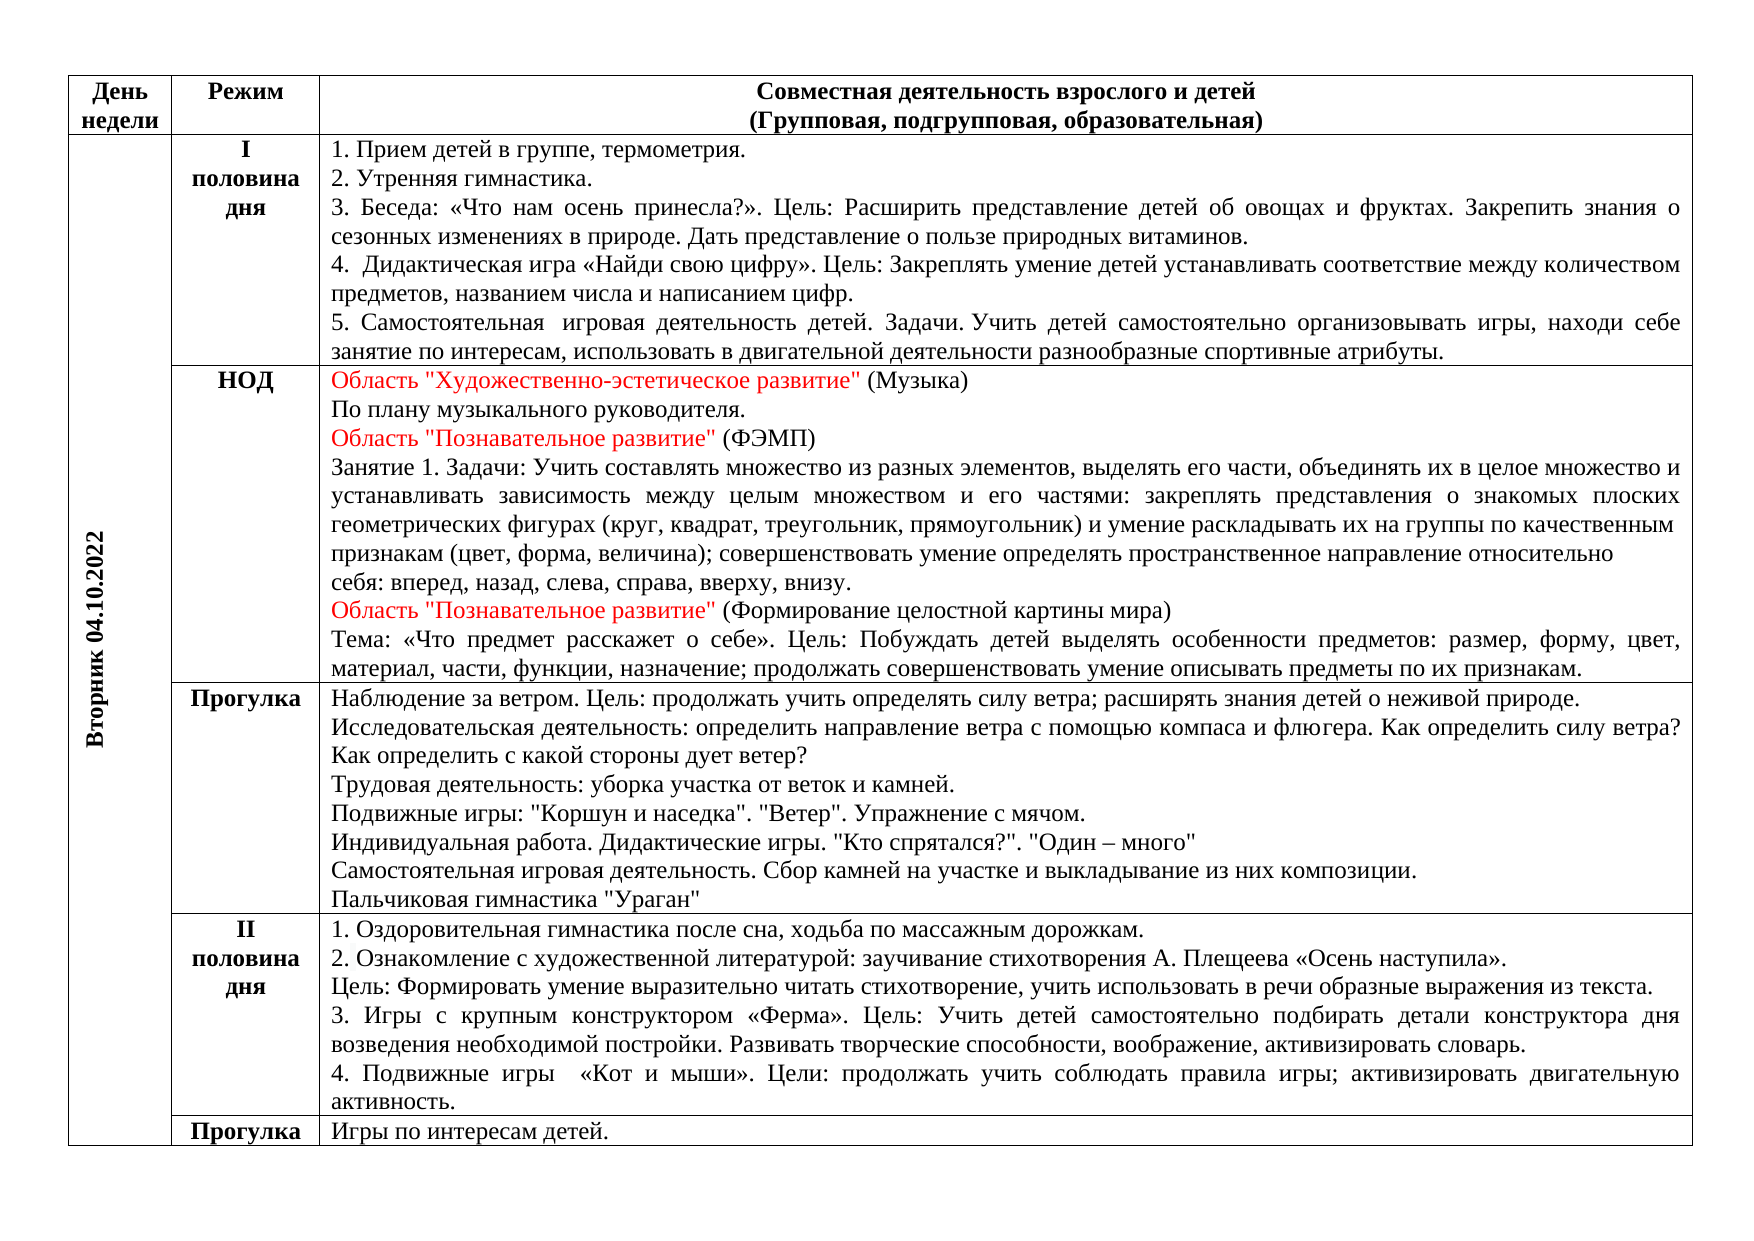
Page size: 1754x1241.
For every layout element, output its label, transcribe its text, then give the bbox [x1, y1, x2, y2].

table_cell НОД [172, 366, 319, 682]
table_cell Наблюдение за ветром. Цель: продолжать учить определять силу ветра; расширять знания детей о неживой природе. Исследовательская деятельность: определить направление ветра с помощью компаса и флюгера. Как определить силу ветра? Как определить с какой стороны дует ветер? Трудовая деятельность: уборка участка от веток и камней. Подвижные игры: "Коршун и наседка". "Ветер". Упражнение с мячом. Индивидуальная работа. Дидактические игры. "Кто спрятался?". "Один – много" Самостоятельная игровая деятельность. Сбор камней на участке и выкладывание из них композиции. Пальчиковая гимнастика "Ураган" [320, 683, 1692, 913]
table_cell I половина дня [172, 135, 319, 364]
table_cell Область "Художественно-эстетическое развитие" (Музыка) По плану музыкального руководителя. Область "Познавательное развитие" (ФЭМП) Занятие 1. Задачи: Учить составлять множество из разных элементов, выделять его части, объединять их в целое множество и устанавливать зависимость между целым множеством и его частями: закреплять представления о знакомых плоских геометрических фигурах (круг, квадрат, треугольник, прямоугольник) и умение раскладывать их на группы по качественным признакам (цвет, форма, величина); совершенствовать умение определять пространственное направление относительно себя: вперед, назад, слева, справа, вверху, внизу. Область "Познавательное развитие" (Формирование целостной картины мира) Тема: «Что предмет расскажет о себе». Цель: Побуждать детей выделять особенности предметов: размер, форму, цвет, материал, части, функции, назначение; продолжать совершенствовать умение описывать предметы по их признакам. [320, 366, 1692, 682]
table_cell Прогулка [172, 1116, 319, 1145]
table_cell 1. Прием детей в группе, термометрия. 2. Утренняя гимнастика. 3. Беседа: «Что нам осень принесла?». Цель: Расширить представление детей об овощах и фруктах. Закрепить знания о сезонных изменениях в природе. Дать представление о пользе природных витаминов. 4. Дидактическая игра «Найди свою цифру». Цель: Закреплять умение детей устанавливать соответствие между количеством предметов, названием числа и написанием цифр. 5. Самостоятельная игровая деятельность детей. Задачи. Учить детей самостоятельно организовывать игры, находи себе занятие по интересам, использовать в двигательной деятельности разнообразные спортивные атрибуты. [320, 135, 1692, 364]
table_cell 1. Оздоровительная гимнастика после сна, ходьба по массажным дорожкам. 2. Ознакомление с художественной литературой: заучивание стихотворения А. Плещеева «Осень наступила». Цель: Формировать умение выразительно читать стихотворение, учить использовать в речи образные выражения из текста. 3. Игры с крупным конструктором «Ферма». Цель: Учить детей самостоятельно подбирать детали конструктора дня возведения необходимой постройки. Развивать творческие способности, воображение, активизировать словарь. 4. Подвижные игры «Кот и мыши». Цели: продолжать учить соблюдать правила игры; активизировать двигательную активность. [320, 914, 1692, 1115]
table_cell Вторник 04.10.2022 [69, 135, 171, 1145]
table_cell День недели [69, 76, 171, 133]
table_cell Совместная деятельность взрослого и детей (Групповая, подгрупповая, образовательная) [320, 76, 1692, 133]
table_cell Прогулка [172, 683, 319, 913]
table_cell Режим [172, 76, 319, 133]
table_cell II половина дня [172, 914, 319, 1115]
table_cell Игры по интересам детей. [320, 1116, 1692, 1145]
